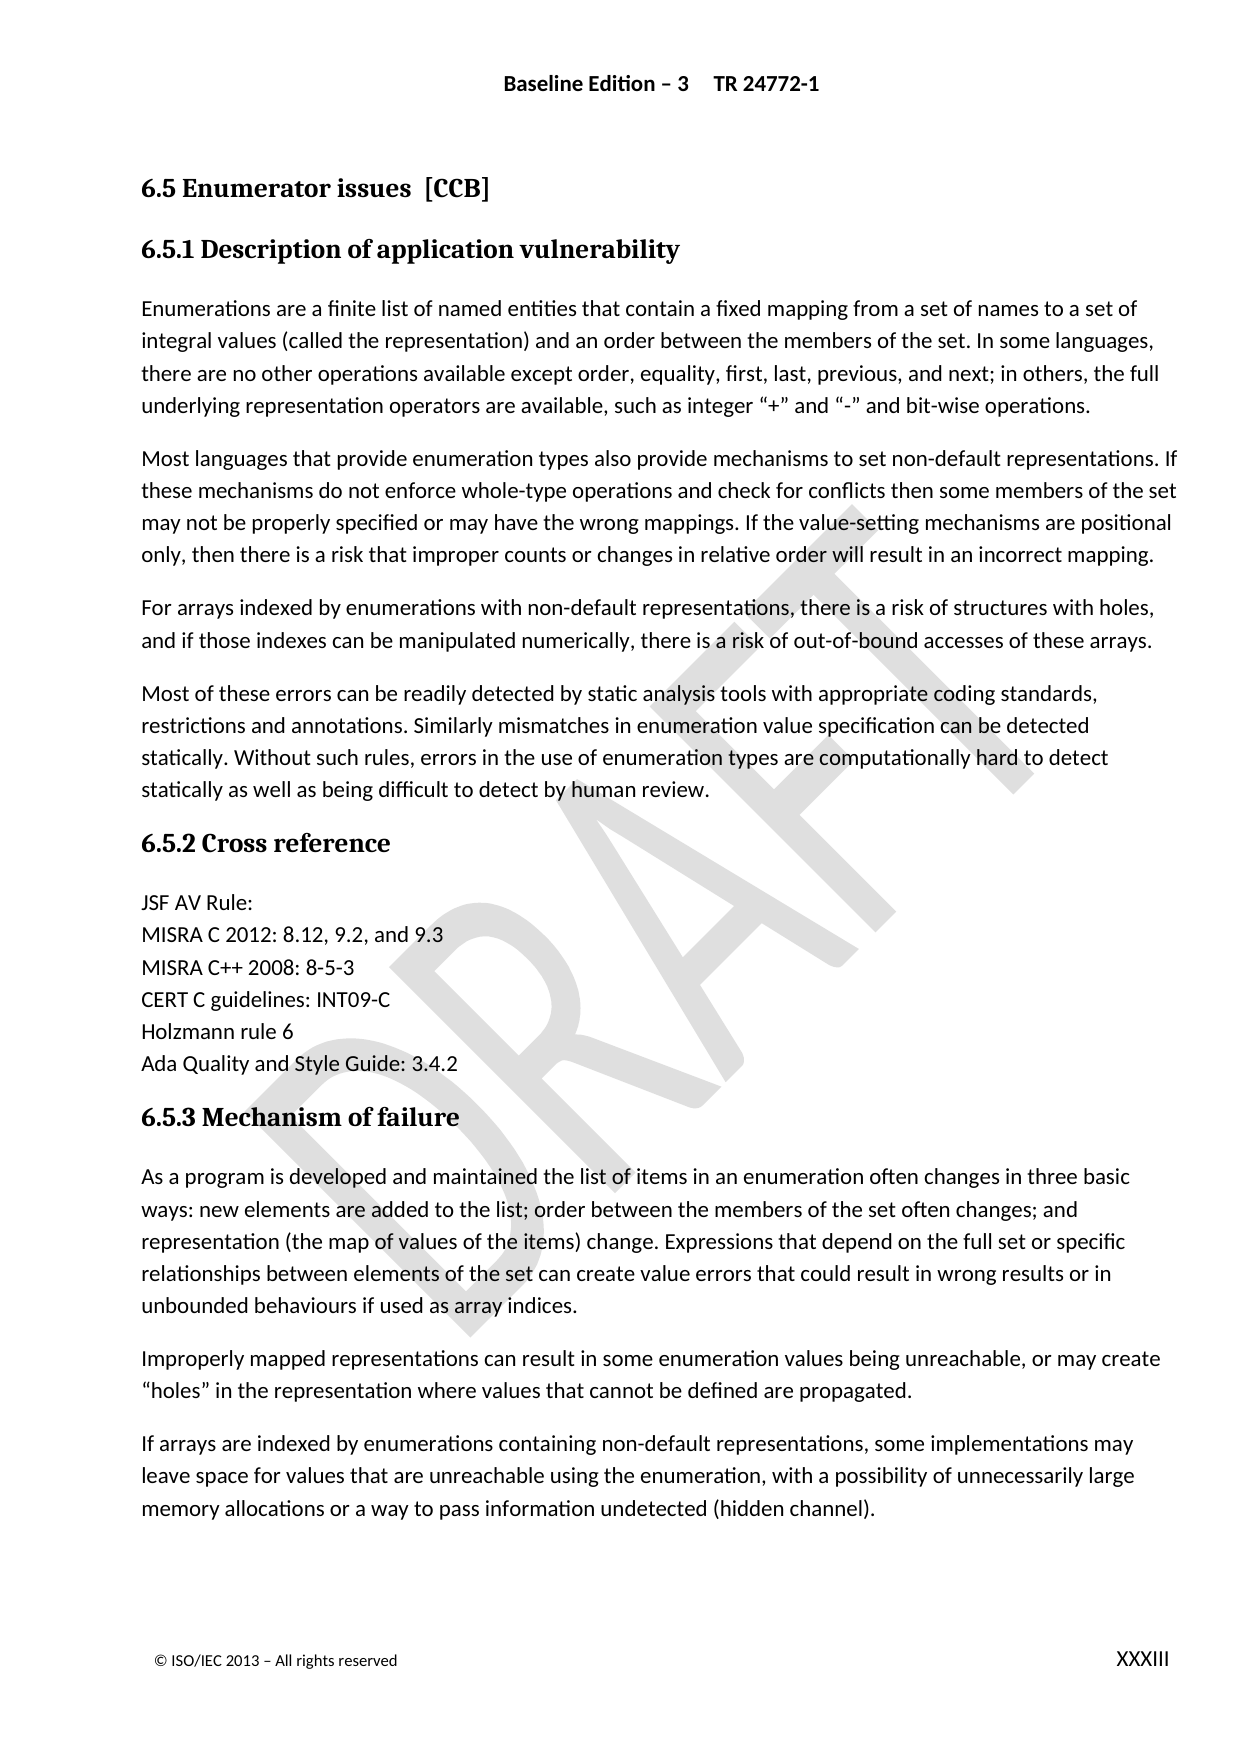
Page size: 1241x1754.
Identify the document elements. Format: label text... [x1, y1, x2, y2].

text For arrays indexed by enumerations with non-default representations, there is a risk of structures with holes, and if those indexes can be manipulated numerically, there is a risk of out-of-bound accesses of these arrays. [141, 593, 1182, 654]
text Improperly mapped representations can result in some enumeration values being unreachable, or may create “holes” in the representation where values that cannot be defined are propagated. [141, 1344, 1182, 1404]
text MISRA C 2012: 8.12, 9.2, and 9.3 [141, 921, 1182, 949]
text Holzmann rule 6 [141, 1017, 1182, 1045]
subtitle 6.5.3 Mechanism of failure [141, 1102, 1182, 1133]
text CERT C guidelines: INT09-C [141, 985, 1182, 1013]
text If arrays are indexed by enumerations containing non-default representations, some implementations may leave space for values that are unreachable using the enumeration, with a possibility of unnecessarily large memory allocations or a way to pass information undetected (hidden channel). [141, 1429, 1182, 1522]
text JSF AV Rule: [141, 888, 1182, 916]
subtitle 6.5.1 Description of application vulnerability [141, 234, 1182, 265]
text Enumerations are a finite list of named entities that contain a fixed mapping from a set of names to a set of integral values (called the representation) and an order between the members of the set. In some languages, there are no other operations available except order, equality, first, last, previous, and next; in others, the full underlying representation operators are available, such as integer “+” and “-” and bit-wise operations. [141, 294, 1182, 419]
text MISRA C++ 2008: 8-5-3 [141, 953, 1182, 981]
text Most languages that provide enumeration types also provide mechanisms to set non-default representations. If these mechanisms do not enforce whole-type operations and check for conflicts then some members of the set may not be properly specified or may have the wrong mappings. If the value-setting mechanisms are positional only, then there is a risk that improper counts or changes in relative order will result in an incorrect mapping. [141, 444, 1182, 568]
subtitle 6.5 Enumerator issues [CCB] [141, 173, 1182, 205]
text As a program is developed and maintained the list of items in an enumeration often changes in three basic ways: new elements are added to the list; order between the members of the set often changes; and representation (the map of values of the items) change. Expressions that depend on the full set or specific relationships between elements of the set can create value errors that could result in wrong results or in unbounded behaviours if used as array indices. [141, 1162, 1182, 1319]
text Ada Quality and Style Guide: 3.4.2 [141, 1049, 1182, 1077]
text Most of these errors can be readily detected by static analysis tools with appropriate coding standards, restrictions and annotations. Similarly mismatches in enumeration value specification can be detected statically. Without such rules, errors in the use of enumeration types are computationally hard to detect statically as well as being difficult to detect by human review. [141, 679, 1182, 803]
subtitle 6.5.2 Cross reference [141, 828, 1182, 859]
